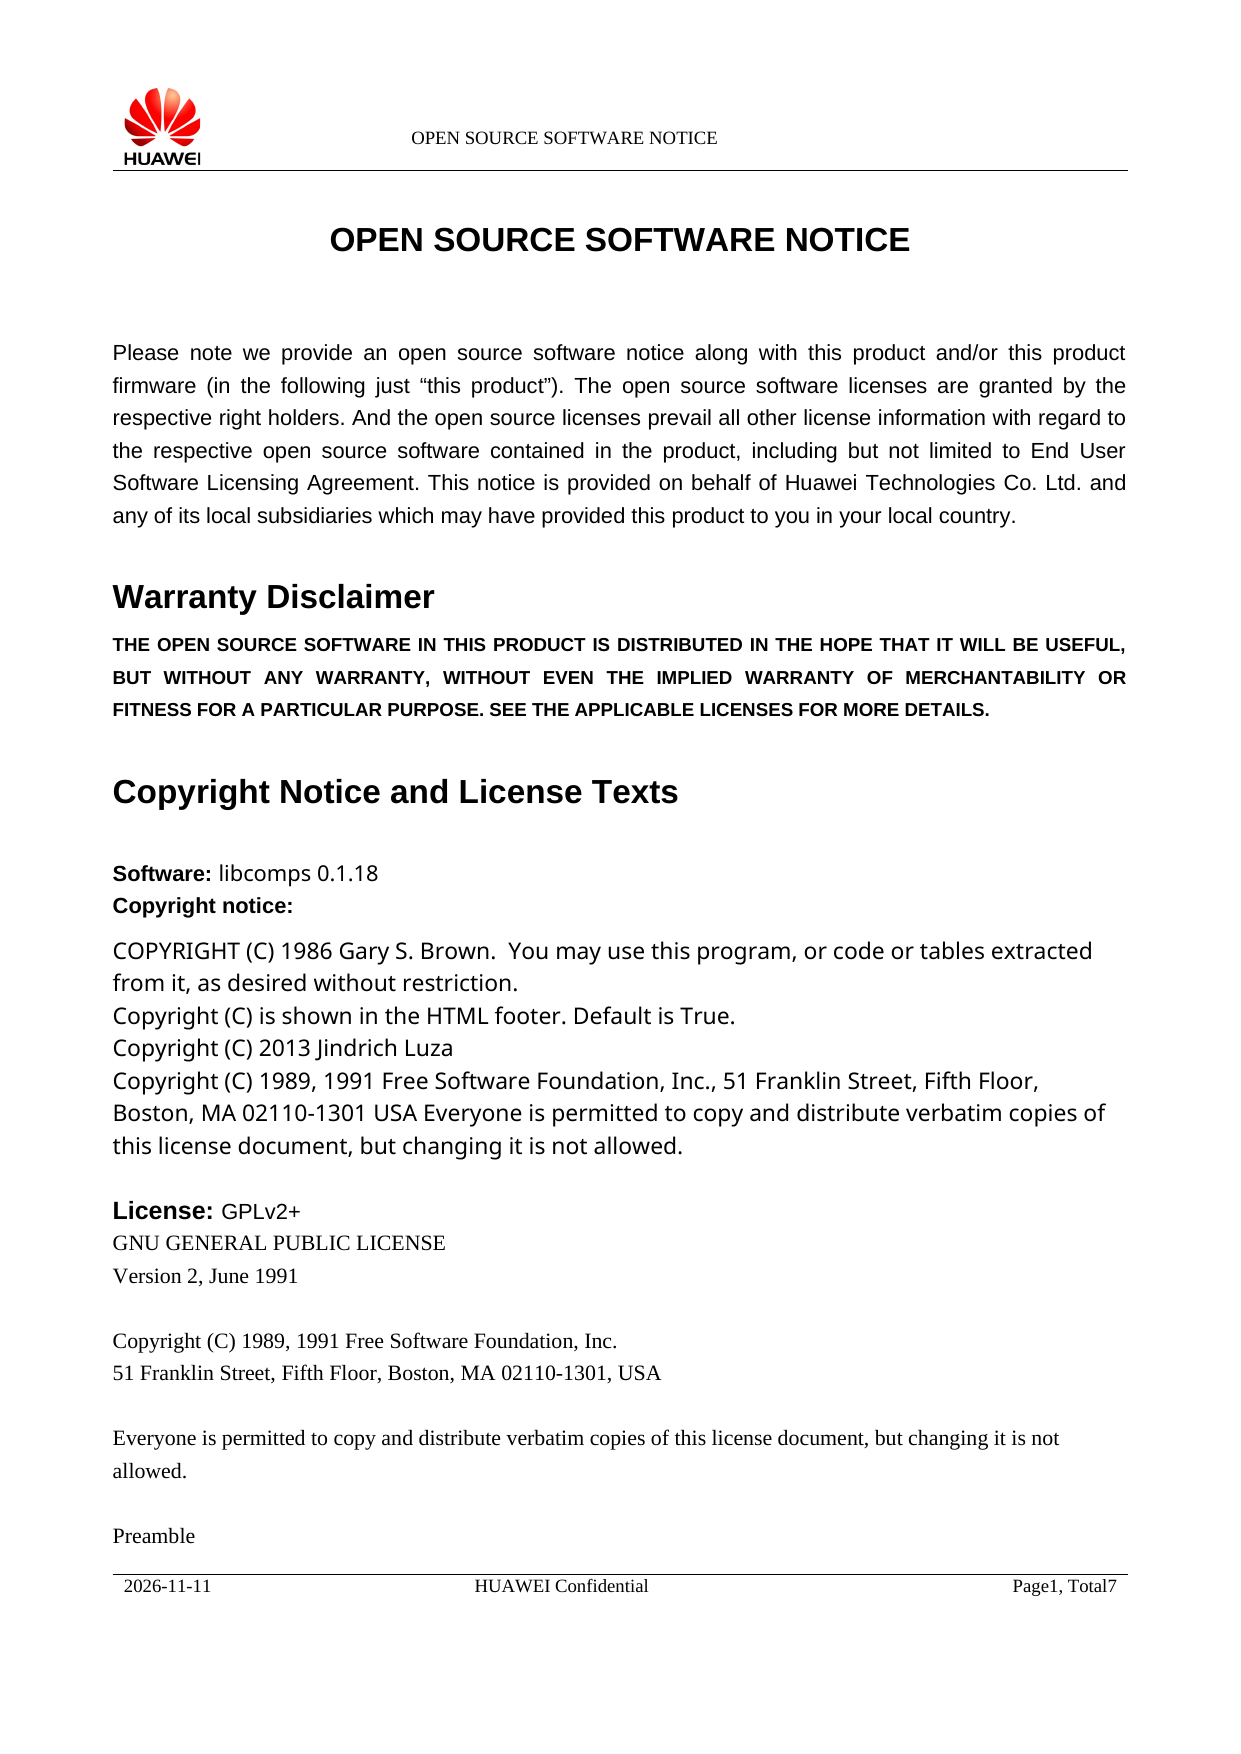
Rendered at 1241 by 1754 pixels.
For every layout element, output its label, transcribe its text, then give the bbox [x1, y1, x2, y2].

text OPEN SOURCE SOFTWARE NOTICE [112, 206, 1128, 271]
text COPYRIGHT (C) 1986 Gary S. Brown. You may use this program, or code or tables extracted from it, as desired without restriction. Copyright (C) is shown in the HTML footer. Default is True. Copyright (C) 2013 Jindrich Luza Copyright (C) 1989, 1991 Free Software Foundation, Inc., 51 Franklin Street, Fifth Floor, Boston, MA 02110-1301 USA Everyone is permitted to copy and distribute verbatim copies of this license document, but changing it is not allowed. [112, 934, 1128, 1194]
title Software: libcomps 0.1.18 [112, 856, 1128, 889]
text Copyright notice: [112, 889, 1128, 921]
text License: GPLv2+ [112, 1194, 1128, 1226]
picture [124, 88, 201, 165]
text Copyright Notice and License Texts [112, 759, 1128, 824]
text Please note we provide an open source software notice along with this product and/or this product firmware (in the following just “this product”). The open source software licenses are granted by the respective right holders. And the open source licenses prevail all other license information with regard to the respective open source software contained in the product, including but not limited to End User Software Licensing Agreement. This notice is provided on behalf of Huawei Technologies Co. Ltd. and any of its local subsidiaries which may have provided this product to you in your local country. [112, 336, 1128, 531]
text The open source software in this product is distributed in the hope that it will be useful, but WITHOUT ANY WARRANTY, without even the implied warranty of MERCHANTABILITY or FITNESS FOR A PARTICULAR PURPOSE. See the applicable licenses for more details. [112, 629, 1128, 726]
text Warranty Disclaimer [112, 564, 1128, 629]
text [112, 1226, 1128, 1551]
